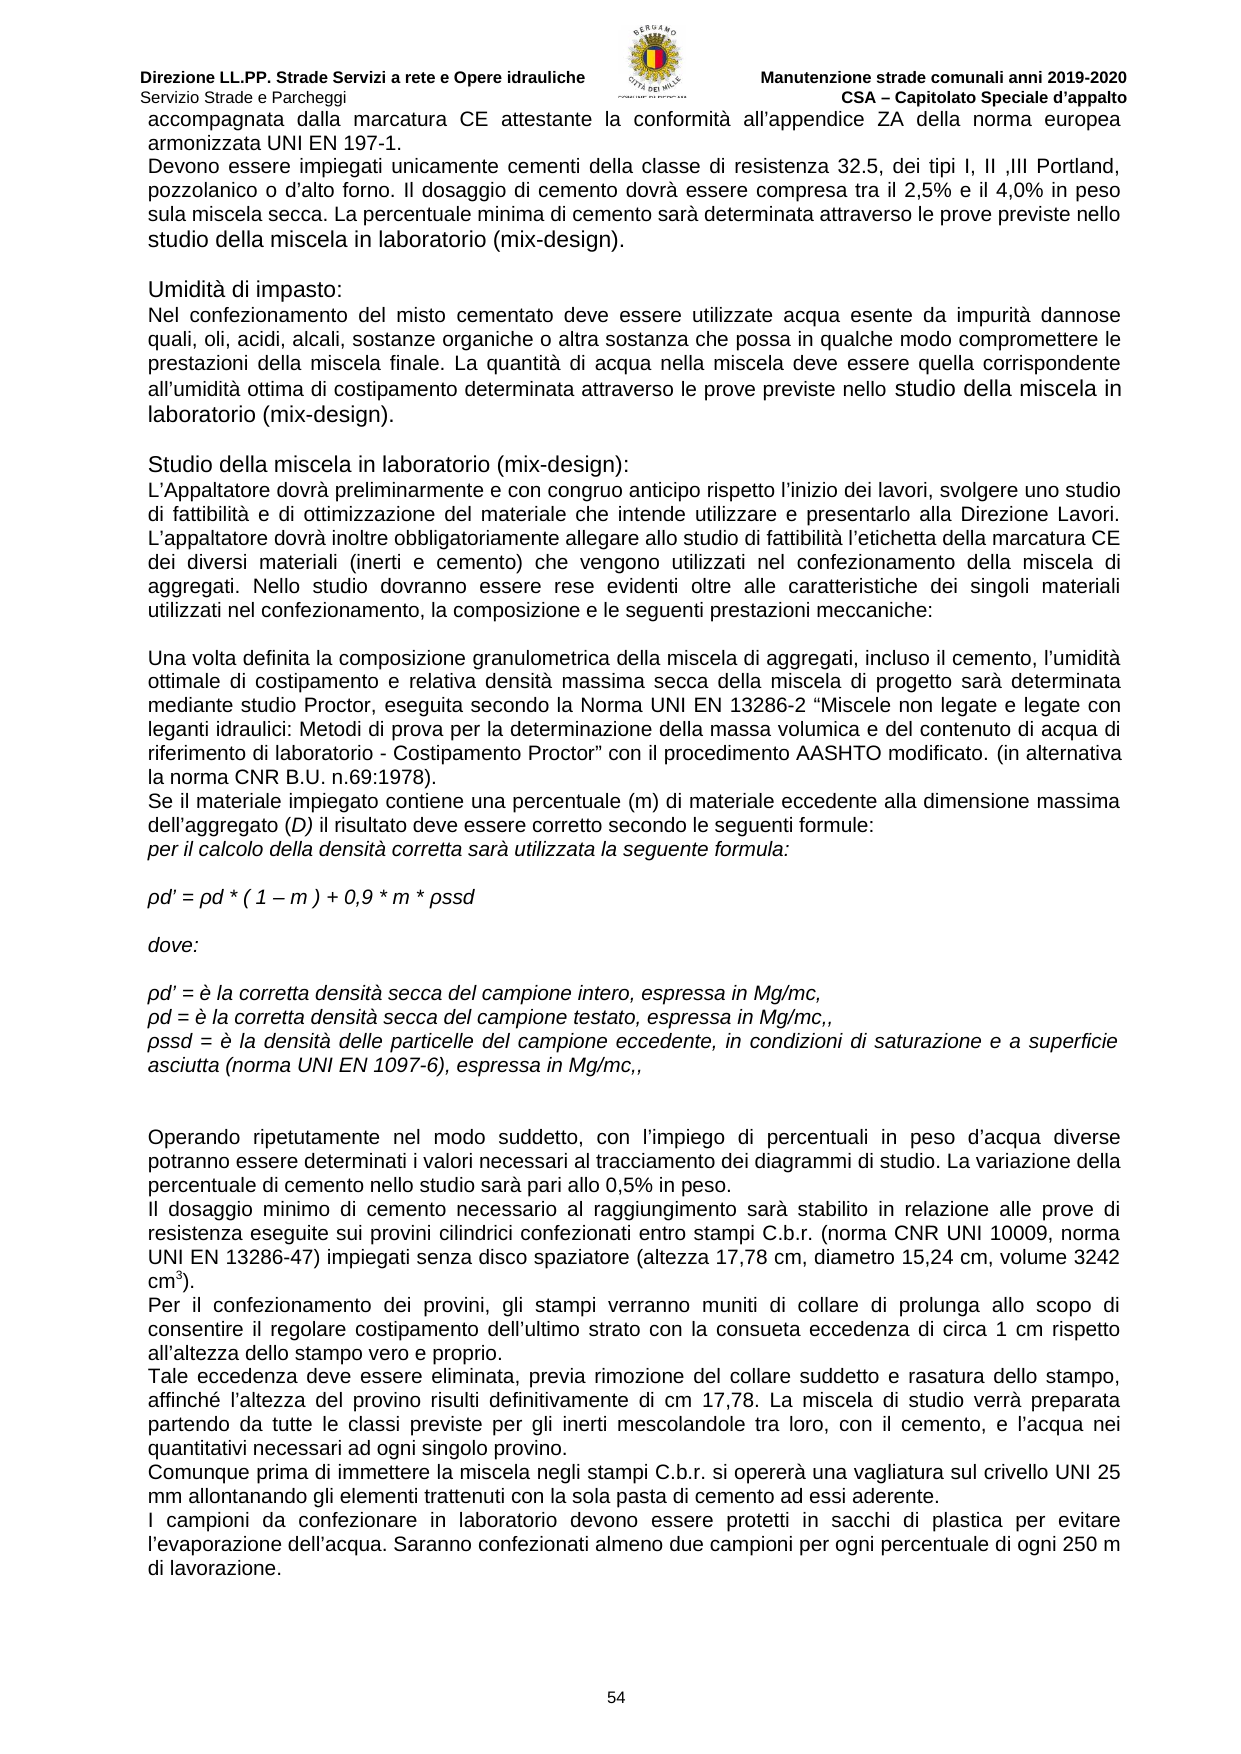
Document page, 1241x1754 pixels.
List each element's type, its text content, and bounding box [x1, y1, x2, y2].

text dove: [148, 933, 1122, 957]
text Se il materiale impiegato contiene una percentuale (m) di materiale eccedente alla dimensione massima dell’aggregato (D) il risultato deve essere corretto secondo le seguenti formule: [148, 789, 1122, 837]
text Umidità di impasto: [148, 276, 1122, 303]
text ρd’ = è la corretta densità secca del campione intero, espressa in Mg/mc, [148, 981, 1122, 1005]
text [148, 106, 1122, 154]
text Comunque prima di immettere la miscela negli stampi C.b.r. si opererà una vagliatura sul crivello UNI 25 mm allontanando gli elementi trattenuti con la sola pasta di cemento ad essi aderente. [148, 1460, 1122, 1508]
text ρd’ = ρd * ( 1 – m ) + 0,9 * m * ρssd [148, 885, 1122, 909]
text Una volta definita la composizione granulometrica della miscela di aggregati, incluso il cemento, l’umidità ottimale di costipamento e relativa densità massima secca della miscela di progetto sarà determinata mediante studio Proctor, eseguita secondo la Norma UNI EN 13286-2 “Miscele non legate e legate con leganti idraulici: Metodi di prova per la determinazione della massa volumica e del contenuto di acqua di riferimento di laboratorio - Costipamento Proctor” con il procedimento AASHTO modificato. (in alternativa la norma CNR B.U. n.69:1978). [148, 645, 1122, 789]
text Tale eccedenza deve essere eliminata, previa rimozione del collare suddetto e rasatura dello stampo, affinché l’altezza del provino risulti definitivamente di cm 17,78. La miscela di studio verrà preparata partendo da tutte le classi previste per gli inerti mescolandole tra loro, con il cemento, e l’acqua nei quantitativi necessari ad ogni singolo provino. [148, 1364, 1122, 1460]
text Per il confezionamento dei provini, gli stampi verranno muniti di collare di prolunga allo scopo di consentire il regolare costipamento dell’ultimo strato con la consueta eccedenza di circa 1 cm rispetto all’altezza dello stampo vero e proprio. [148, 1292, 1122, 1364]
text ρssd = è la densità delle particelle del campione eccedente, in condizioni di saturazione e a superficie asciutta (norma UNI EN 1097-6), espressa in Mg/mc,, [148, 1029, 1122, 1077]
text Studio della miscela in laboratorio (mix-design): [148, 451, 1122, 478]
text L’Appaltatore dovrà preliminarmente e con congruo anticipo rispetto l’inizio dei lavori, svolgere uno studio di fattibilità e di ottimizzazione del materiale che intende utilizzare e presentarlo alla Direzione Lavori. L’appaltatore dovrà inoltre obbligatoriamente allegare allo studio di fattibilità l’etichetta della marcatura CE dei diversi materiali (inerti e cemento) che vengono utilizzati nel confezionamento della miscela di aggregati. Nello studio dovranno essere rese evidenti oltre alle caratteristiche dei singoli materiali utilizzati nel confezionamento, la composizione e le seguenti prestazioni meccaniche: [148, 478, 1122, 621]
text Il dosaggio minimo di cemento necessario al raggiungimento sarà stabilito in relazione alle prove di resistenza eseguite sui provini cilindrici confezionati entro stampi C.b.r. (norma CNR UNI 10009, norma UNI EN 13286-47) impiegati senza disco spaziatore (altezza 17,78 cm, diametro 15,24 cm, volume 3242 cm3). [148, 1197, 1122, 1292]
text Devono essere impiegati unicamente cementi della classe di resistenza 32.5, dei tipi I, II ,III Portland, pozzolanico o d’alto forno. Il dosaggio di cemento dovrà essere compresa tra il 2,5% e il 4,0% in peso sula miscela secca. La percentuale minima di cemento sarà determinata attraverso le prove previste nello studio della miscela in laboratorio (mix-design). [148, 154, 1122, 252]
text per il calcolo della densità corretta sarà utilizzata la seguente formula: [148, 837, 1122, 861]
picture [617, 25, 687, 97]
text Nel confezionamento del misto cementato deve essere utilizzate acqua esente da impurità dannose quali, oli, acidi, alcali, sostanze organiche o altra sostanza che possa in qualche modo compromettere le prestazioni della miscela finale. La quantità di acqua nella miscela deve essere quella corrispondente all’umidità ottima di costipamento determinata attraverso le prove previste nello studio della miscela in laboratorio (mix-design). [148, 303, 1122, 427]
text ρd = è la corretta densità secca del campione testato, espressa in Mg/mc,, [148, 1005, 1122, 1029]
text Operando ripetutamente nel modo suddetto, con l’impiego di percentuali in peso d’acqua diverse potranno essere determinati i valori necessari al tracciamento dei diagrammi di studio. La variazione della percentuale di cemento nello studio sarà pari allo 0,5% in peso. [148, 1125, 1122, 1197]
text I campioni da confezionare in laboratorio devono essere protetti in sacchi di plastica per evitare l’evaporazione dell’acqua. Saranno confezionati almeno due campioni per ogni percentuale di ogni 250 m di lavorazione. [148, 1508, 1122, 1580]
